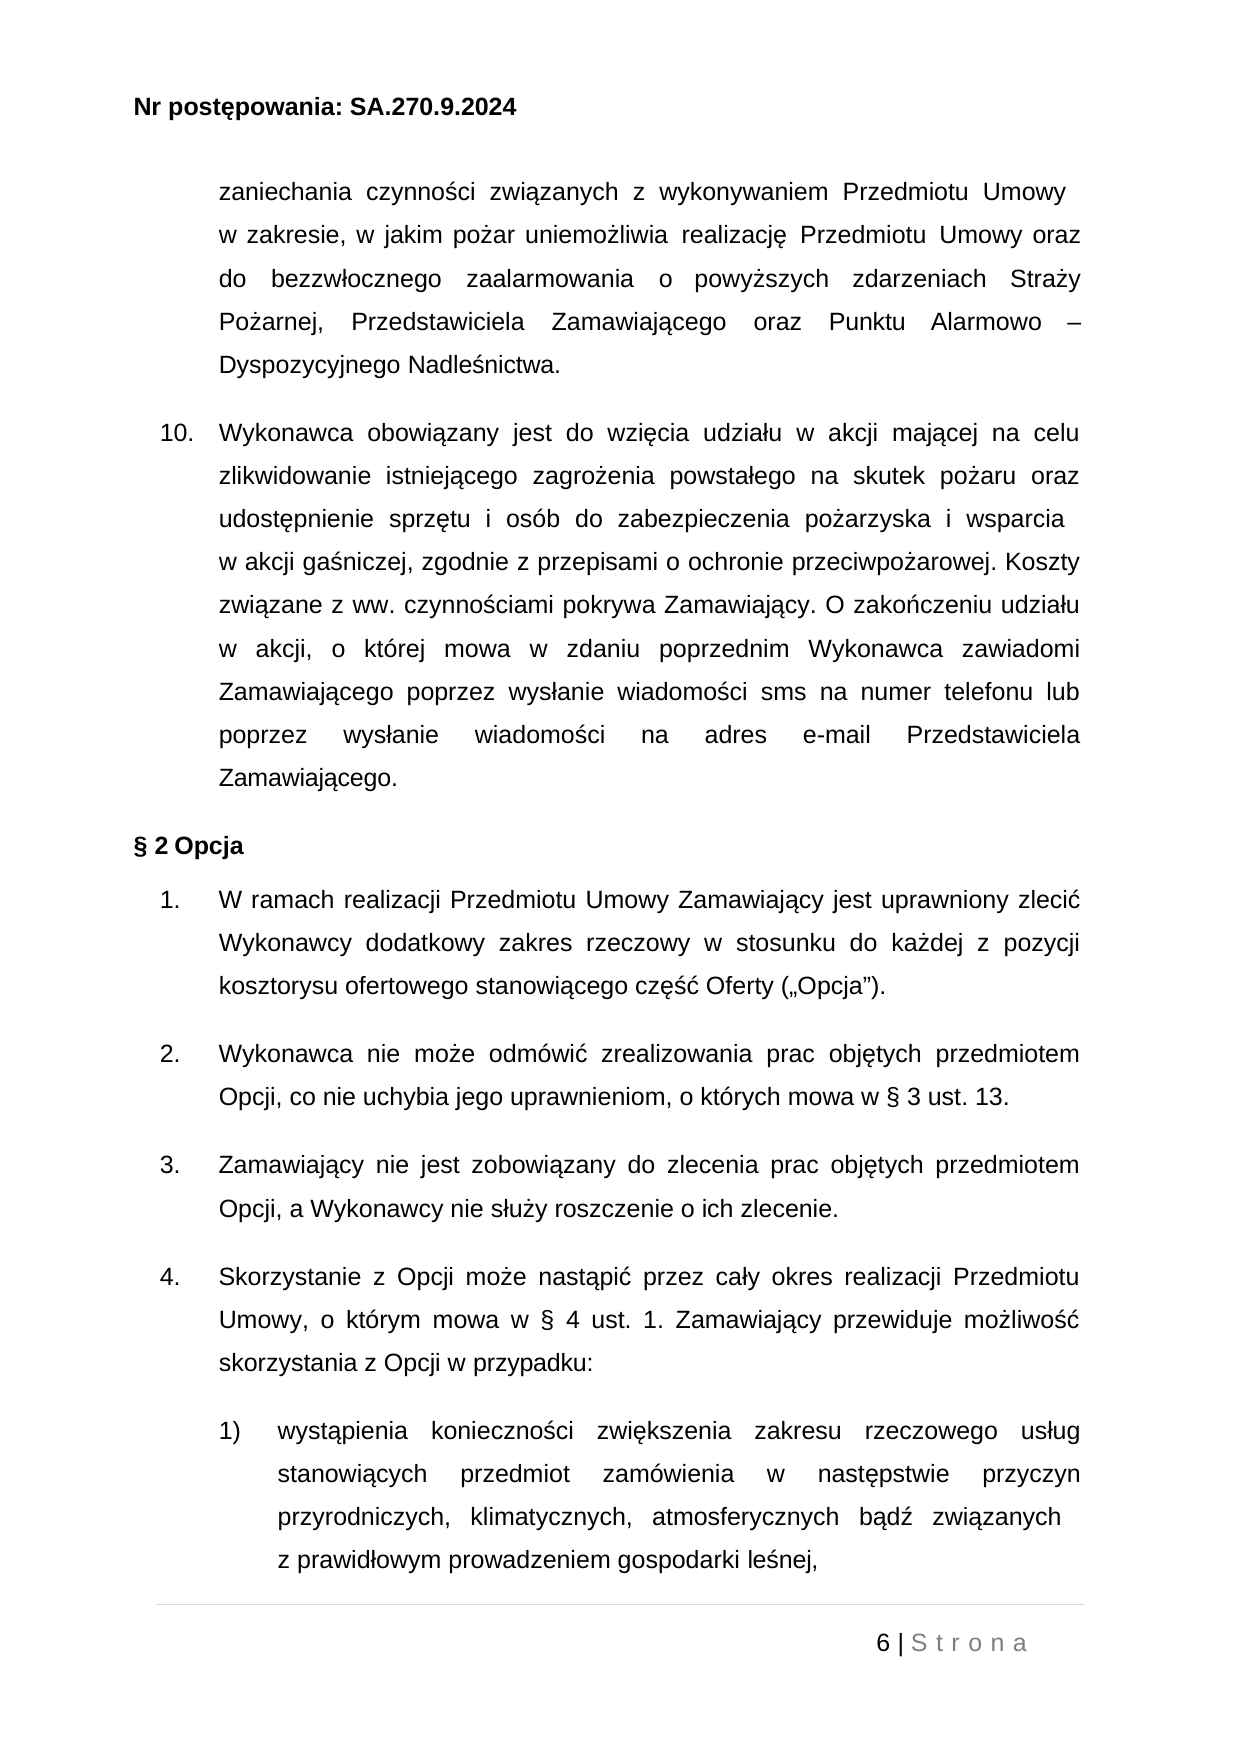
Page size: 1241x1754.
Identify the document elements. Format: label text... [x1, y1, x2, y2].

list Wykonawca obowiązany jest do wzięcia udziału w akcji mającej na celu zlikwidowanie istniejącego zagrożenia powstałego na skutek pożaru oraz udostępnienie sprzętu i osób do zabezpieczenia pożarzyska i wsparcia w akcji gaśniczej, zgodnie z przepisami o ochronie przeciwpożarowej. Koszty związane z ww. czynnościami pokrywa Zamawiający. O zakończeniu udziału w akcji, o której mowa w zdaniu poprzednim Wykonawca zawiadomi Zamawiającego poprzez wysłanie wiadomości sms na numer telefonu lub poprzez wysłanie wiadomości na adres e-mail Przedstawiciela Zamawiającego. [159, 418, 1081, 792]
list Wykonawca nie może odmówić zrealizowania prac objętych przedmiotem Opcji, co nie uchybia jego uprawnieniom, o których mowa w § 3 ust. 13. [159, 1039, 1081, 1111]
list Zamawiający nie jest zobowiązany do zlecenia prac objętych przedmiotem Opcji, a Wykonawcy nie służy roszczenie o ich zlecenie. [159, 1150, 1081, 1222]
subtitle § 2 Opcja [133, 831, 1132, 860]
list Skorzystanie z Opcji może nastąpić przez cały okres realizacji Przedmiotu Umowy, o którym mowa w § 4 ust. 1. Zamawiający przewiduje możliwość skorzystania z Opcji w przypadku: [159, 1262, 1081, 1377]
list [159, 177, 1081, 378]
list wystąpienia konieczności zwiększenia zakresu rzeczowego usług stanowiących przedmiot zamówienia w następstwie przyczyn przyrodniczych, klimatycznych, atmosferycznych bądź związanych z prawidłowym prowadzeniem gospodarki leśnej, [218, 1416, 1081, 1574]
list W ramach realizacji Przedmiotu Umowy Zamawiający jest uprawniony zlecić Wykonawcy dodatkowy zakres rzeczowy w stosunku do każdej z pozycji kosztorysu ofertowego stanowiącego część Oferty („Opcja”). [159, 885, 1081, 1000]
